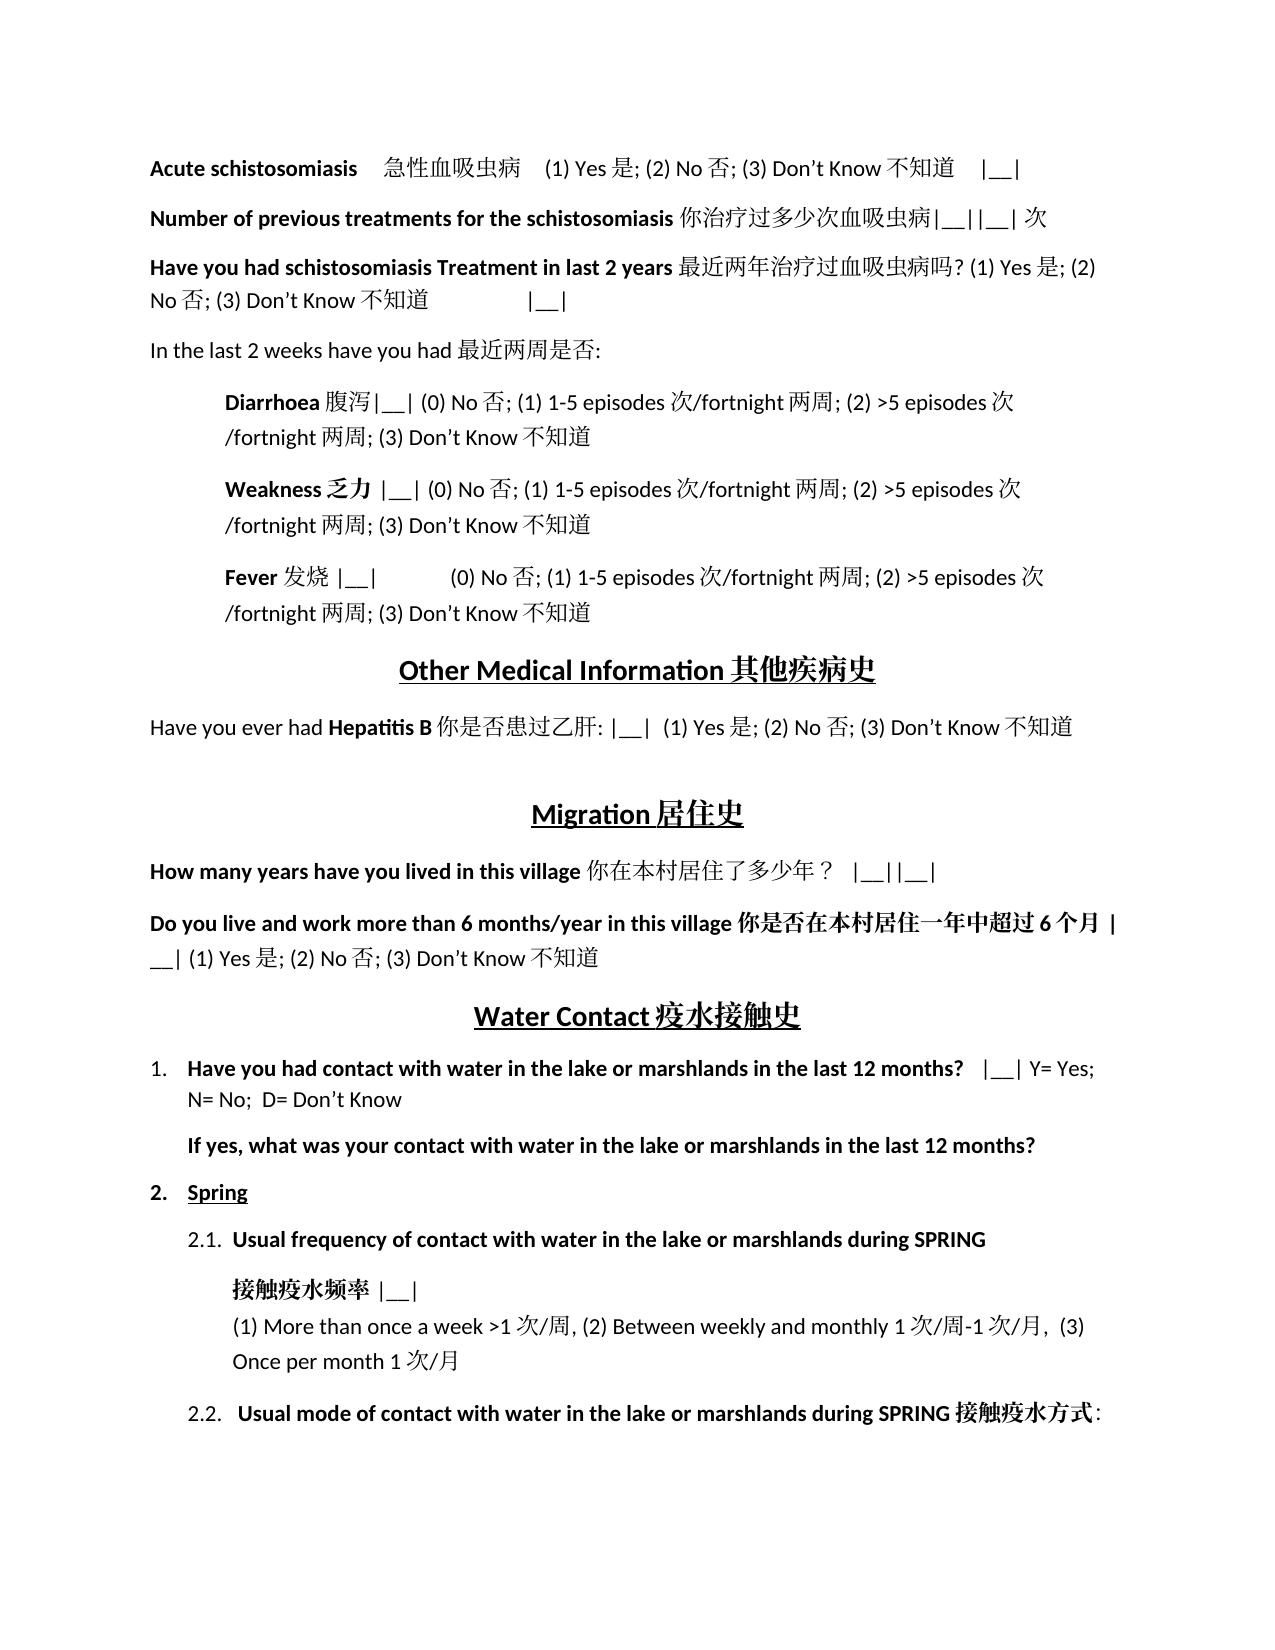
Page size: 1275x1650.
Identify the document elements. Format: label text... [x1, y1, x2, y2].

text Diarrhoea 腹泻|__| (0) No否; (1) 1-5 episodes次/fortnight两周; (2) >5 episodes次 /fortnight两周; (3) Don’t Know不知道 [150, 384, 1125, 452]
text Migration居住史 [150, 791, 1125, 833]
list Have you had contact with water in the lake or marshlands in the last 12 months? |__| Y= Yes; N= No; D= Don’t Know [150, 1054, 1125, 1113]
list Usual mode of contact with water in the lake or marshlands during SPRING接触疫水方式： [187, 1395, 1125, 1428]
text 接触疫水频率 |__| (1) More than once a week >1次/周, (2) Between weekly and monthly 1次/周-1次/月, (3) Once per month 1次/月 [232, 1272, 1125, 1376]
text Do you live and work more than 6 months/year in this village你是否在本村居住一年中超过6个月 |__| (1) Yes是; (2) No否; (3) Don’t Know不知道 [150, 905, 1125, 973]
text Fever 发烧 |__| (0) No否; (1) 1-5 episodes次/fortnight两周; (2) >5 episodes次 /fortnight两周; (3) Don’t Know不知道 [194, 559, 1125, 628]
text How many years have you lived in this village 你在本村居住了多少年？ |__||__| [150, 853, 1125, 886]
list Usual frequency of contact with water in the lake or marshlands during SPRING [187, 1225, 1125, 1253]
text Water Contact疫水接触史 [150, 993, 1125, 1034]
text Have you ever had Hepatitis B你是否患过乙肝: |__| (1) Yes是; (2) No否; (3) Don’t Know不知道 [150, 709, 1125, 772]
text Number of previous treatments for the schistosomiasis 你治疗过多少次血吸虫病|__||__| 次 [150, 199, 1125, 232]
text Have you had schistosomiasis Treatment in last 2 years 最近两年治疗过血吸虫病吗? (1) Yes是; (2) No否; (3) Don’t Know不知道 |__| [150, 249, 1125, 315]
list Spring [150, 1178, 1125, 1206]
text If yes, what was your contact with water in the lake or marshlands in the last 12 months? [187, 1132, 1125, 1159]
text Acute schistosomiasis 急性血吸虫病 (1) Yes是; (2) No否; (3) Don’t Know不知道 |__| [150, 150, 1125, 183]
text Weakness乏力 |__| (0) No否; (1) 1-5 episodes次/fortnight两周; (2) >5 episodes次 /fortnight两周; (3) Don’t Know不知道 [194, 472, 1125, 540]
text In the last 2 weeks have you had最近两周是否: [150, 332, 1125, 364]
text Other Medical Information其他疾病史 [150, 647, 1125, 689]
